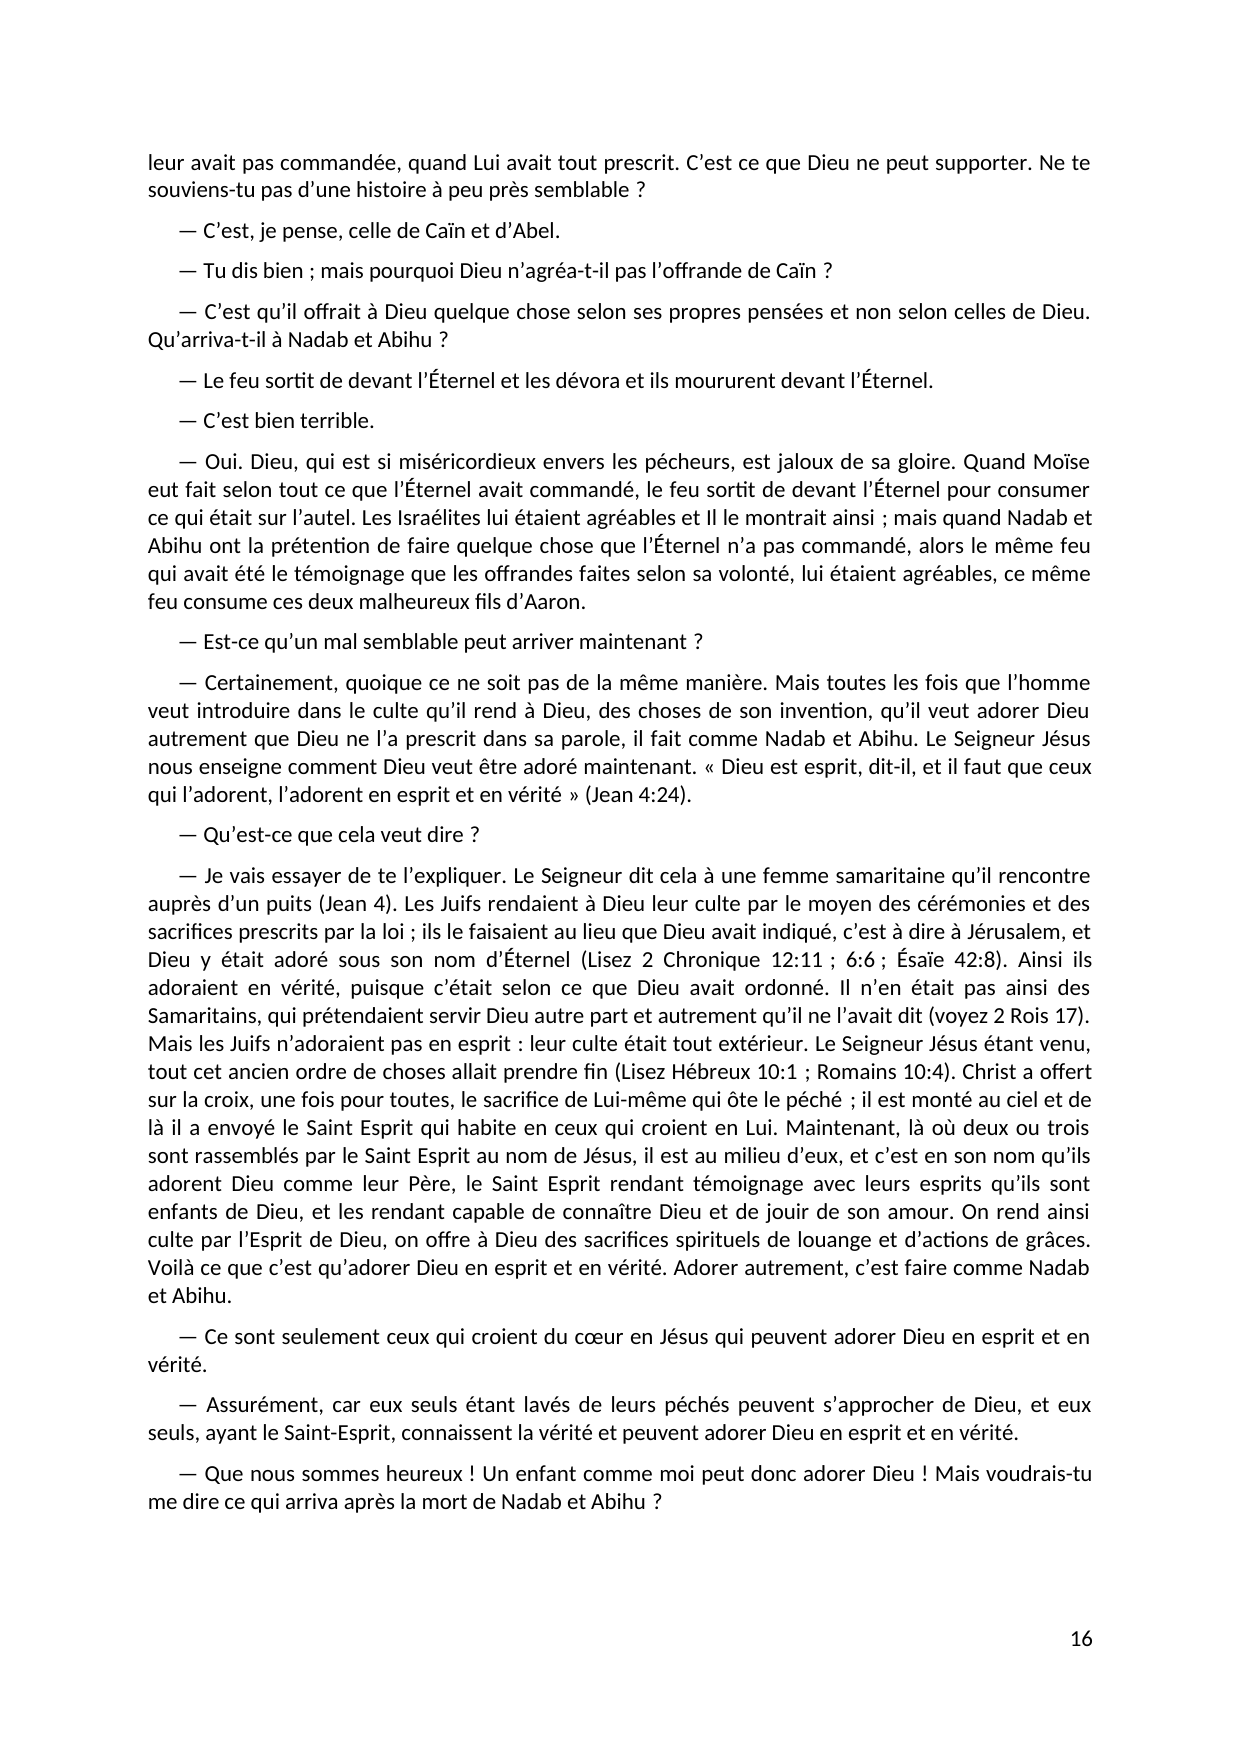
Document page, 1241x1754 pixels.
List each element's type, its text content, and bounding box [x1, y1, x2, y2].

text — Le feu sortit de devant l’Éternel et les dévora et ils moururent devant l’Éternel. [148, 366, 1093, 394]
text — C’est, je pense, celle de Caïn et d’Abel. [148, 216, 1093, 244]
text — C’est bien terrible. [148, 406, 1093, 434]
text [148, 148, 1093, 204]
text — Est-ce qu’un mal semblable peut arriver maintenant ? [148, 627, 1093, 655]
text — C’est qu’il offrait à Dieu quelque chose selon ses propres pensées et non selon celles de Dieu. Qu’arriva-t-il à Nadab et Abihu ? [148, 297, 1093, 353]
text — Certainement, quoique ce ne soit pas de la même manière. Mais toutes les fois que l’homme veut introduire dans le culte qu’il rend à Dieu, des choses de son invention, qu’il veut adorer Dieu autrement que Dieu ne l’a prescrit dans sa parole, il fait comme Nadab et Abihu. Le Seigneur Jésus nous enseigne comment Dieu veut être adoré maintenant. « Dieu est esprit, dit-il, et il faut que ceux qui l’adorent, l’adorent en esprit et en vérité » (Jean 4:24). [148, 668, 1093, 808]
text — Qu’est-ce que cela veut dire ? [148, 821, 1093, 848]
text — Tu dis bien ; mais pourquoi Dieu n’agréa-t-il pas l’offrande de Caïn ? [148, 257, 1093, 285]
text — Ce sont seulement ceux qui croient du cœur en Jésus qui peuvent adorer Dieu en esprit et en vérité. [148, 1322, 1093, 1378]
text — Que nous sommes heureux ! Un enfant comme moi peut donc adorer Dieu ! Mais voudrais-tu me dire ce qui arriva après la mort de Nadab et Abihu ? [148, 1459, 1093, 1515]
text — Je vais essayer de te l’expliquer. Le Seigneur dit cela à une femme samaritaine qu’il rencontre auprès d’un puits (Jean 4). Les Juifs rendaient à Dieu leur culte par le moyen des cérémonies et des sacrifices prescrits par la loi ; ils le faisaient au lieu que Dieu avait indiqué, c’est à dire à Jérusalem, et Dieu y était adoré sous son nom d’Éternel (Lisez 2 Chronique 12:11 ; 6:6 ; Ésaïe 42:8). Ainsi ils adoraient en vérité, puisque c’était selon ce que Dieu avait ordonné. Il n’en était pas ainsi des Samaritains, qui prétendaient servir Dieu autre part et autrement qu’il ne l’avait dit (voyez 2 Rois 17). Mais les Juifs n’adoraient pas en esprit : leur culte était tout extérieur. Le Seigneur Jésus étant venu, tout cet ancien ordre de choses allait prendre fin (Lisez Hébreux 10:1 ; Romains 10:4). Christ a offert sur la croix, une fois pour toutes, le sacrifice de Lui-même qui ôte le péché ; il est monté au ciel et de là il a envoyé le Saint Esprit qui habite en ceux qui croient en Lui. Maintenant, là où deux ou trois sont rassemblés par le Saint Esprit au nom de Jésus, il est au milieu d’eux, et c’est en son nom qu’ils adorent Dieu comme leur Père, le Saint Esprit rendant témoignage avec leurs esprits qu’ils sont enfants de Dieu, et les rendant capable de connaître Dieu et de jouir de son amour. On rend ainsi culte par l’Esprit de Dieu, on offre à Dieu des sacrifices spirituels de louange et d’actions de grâces. Voilà ce que c’est qu’adorer Dieu en esprit et en vérité. Adorer autrement, c’est faire comme Nadab et Abihu. [148, 861, 1093, 1309]
text — Assurément, car eux seuls étant lavés de leurs péchés peuvent s’approcher de Dieu, et eux seuls, ayant le Saint-Esprit, connaissent la vérité et peuvent adorer Dieu en esprit et en vérité. [148, 1390, 1093, 1446]
text — Oui. Dieu, qui est si miséricordieux envers les pécheurs, est jaloux de sa gloire. Quand Moïse eut fait selon tout ce que l’Éternel avait commandé, le feu sortit de devant l’Éternel pour consumer ce qui était sur l’autel. Les Israélites lui étaient agréables et Il le montrait ainsi ; mais quand Nadab et Abihu ont la prétention de faire quelque chose que l’Éternel n’a pas commandé, alors le même feu qui avait été le témoignage que les offrandes faites selon sa volonté, lui étaient agréables, ce même feu consume ces deux malheureux fils d’Aaron. [148, 447, 1093, 615]
